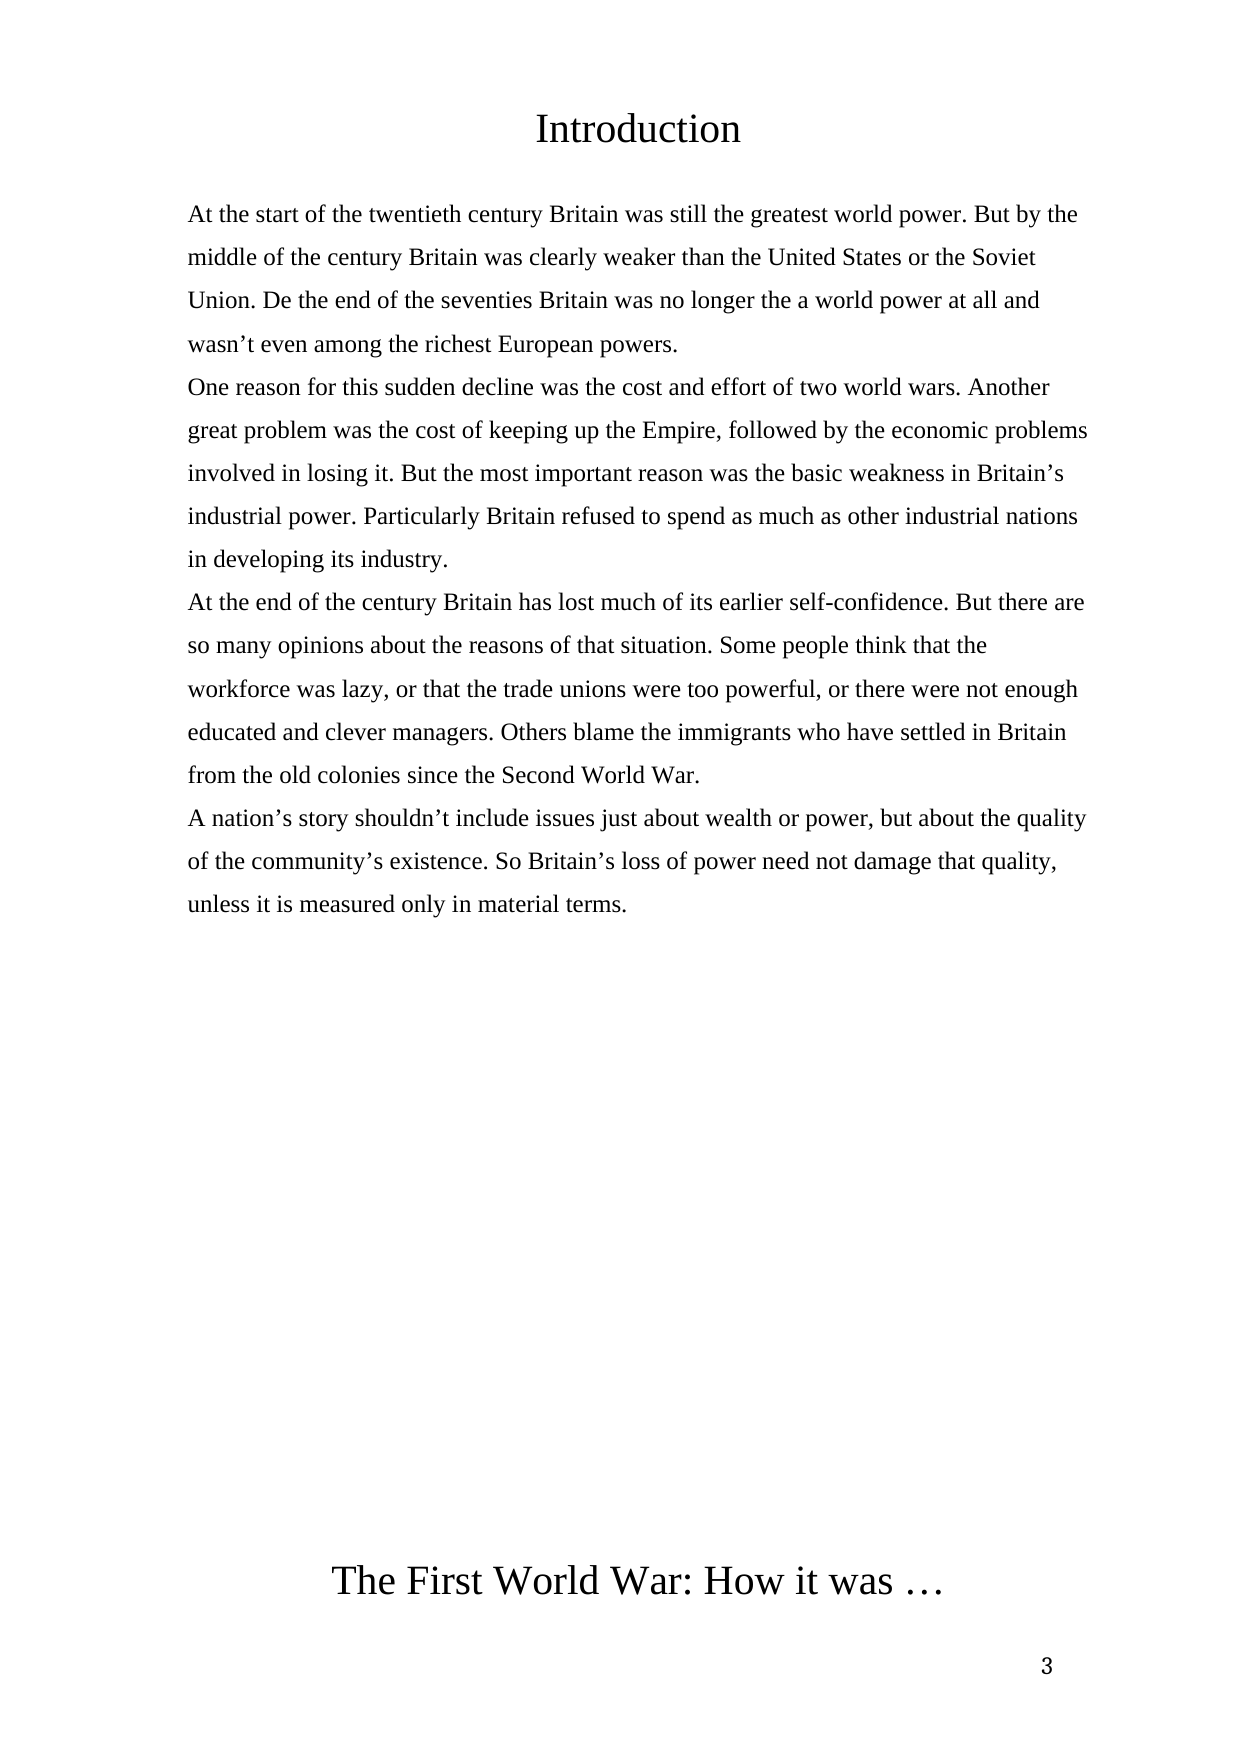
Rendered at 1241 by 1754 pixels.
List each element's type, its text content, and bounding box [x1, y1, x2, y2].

text A nation’s story shouldn’t include issues just about wealth or power, but about the quality of the community’s existence. So Britain’s loss of power need not damage that quality, unless it is measured only in material terms. [187, 803, 1089, 918]
text The First World War: How it was … [187, 1555, 1089, 1603]
text At the start of the twentieth century Britain was still the greatest world power. But by the middle of the century Britain was clearly weaker than the United States or the Soviet Union. De the end of the seventies Britain was no longer the a world power at all and wasn’t even among the richest European powers. [187, 199, 1089, 357]
text Introduction [187, 103, 1089, 151]
text At the end of the century Britain has lost much of its earlier self-confidence. But there are so many opinions about the reasons of that situation. Some people think that the workforce was lazy, or that the trade unions were too powerful, or there were not enough educated and clever managers. Others blame the immigrants who have settled in Britain from the old colonies since the Second World War. [187, 587, 1089, 789]
text One reason for this sudden decline was the cost and effort of two world wars. Another great problem was the cost of keeping up the Empire, followed by the economic problems involved in losing it. But the most important reason was the basic weakness in Britain’s industrial power. Particularly Britain refused to spend as much as other industrial nations in developing its industry. [187, 372, 1089, 573]
